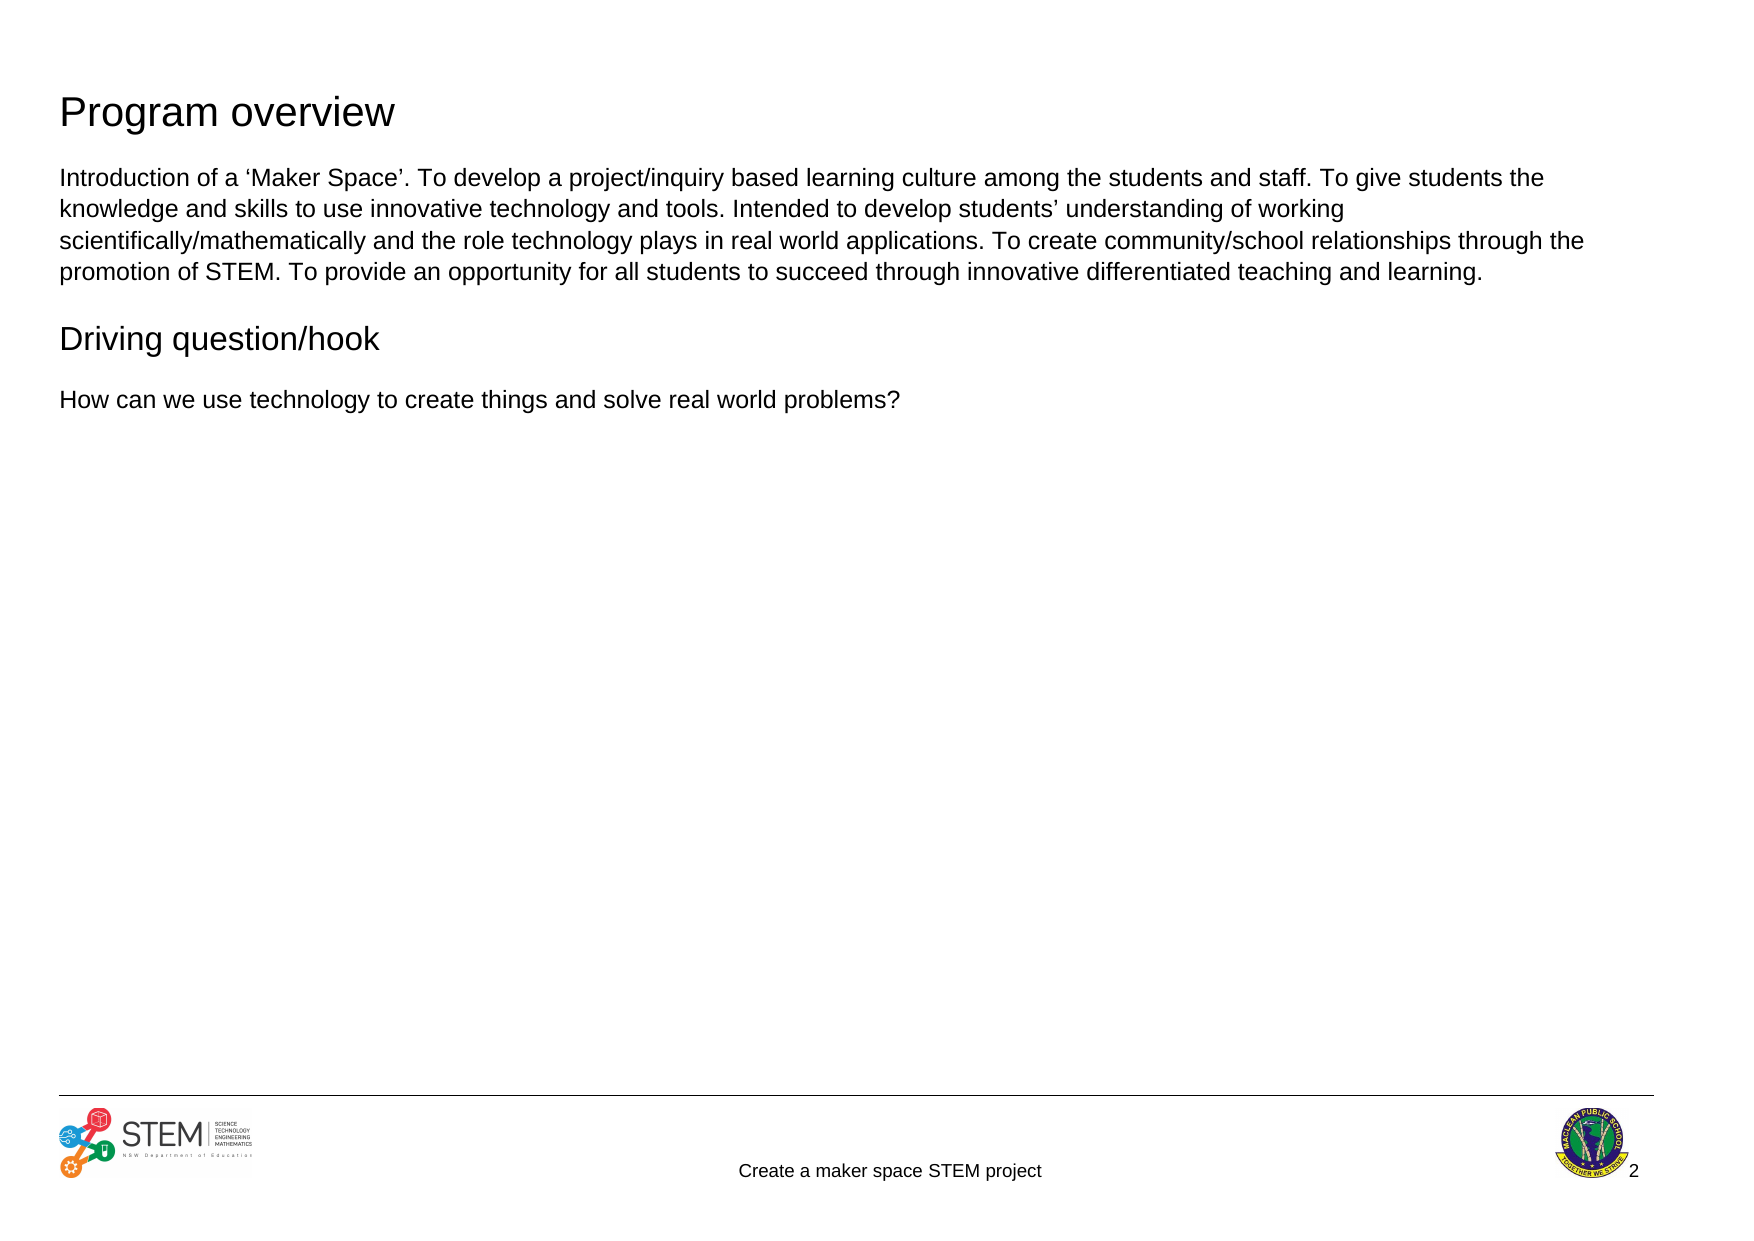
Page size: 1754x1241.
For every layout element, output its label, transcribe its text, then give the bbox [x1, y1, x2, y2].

picture [1555, 1108, 1629, 1178]
subtitle Driving question/hook [59, 319, 1653, 357]
text How can we use technology to create things and solve real world problems? [59, 382, 1653, 414]
picture [59, 1108, 252, 1178]
subtitle Program overview [59, 88, 1653, 136]
text Introduction of a ‘Maker Space’. To develop a project/inquiry based learning culture among the students and staff. To give students the knowledge and skills to use innovative technology and tools. Intended to develop students’ understanding of working scientifically/mathematically and the role technology plays in real world applications. To create community/school relationships through the promotion of STEM. To provide an opportunity for all students to succeed through innovative differentiated teaching and learning. [59, 161, 1653, 286]
